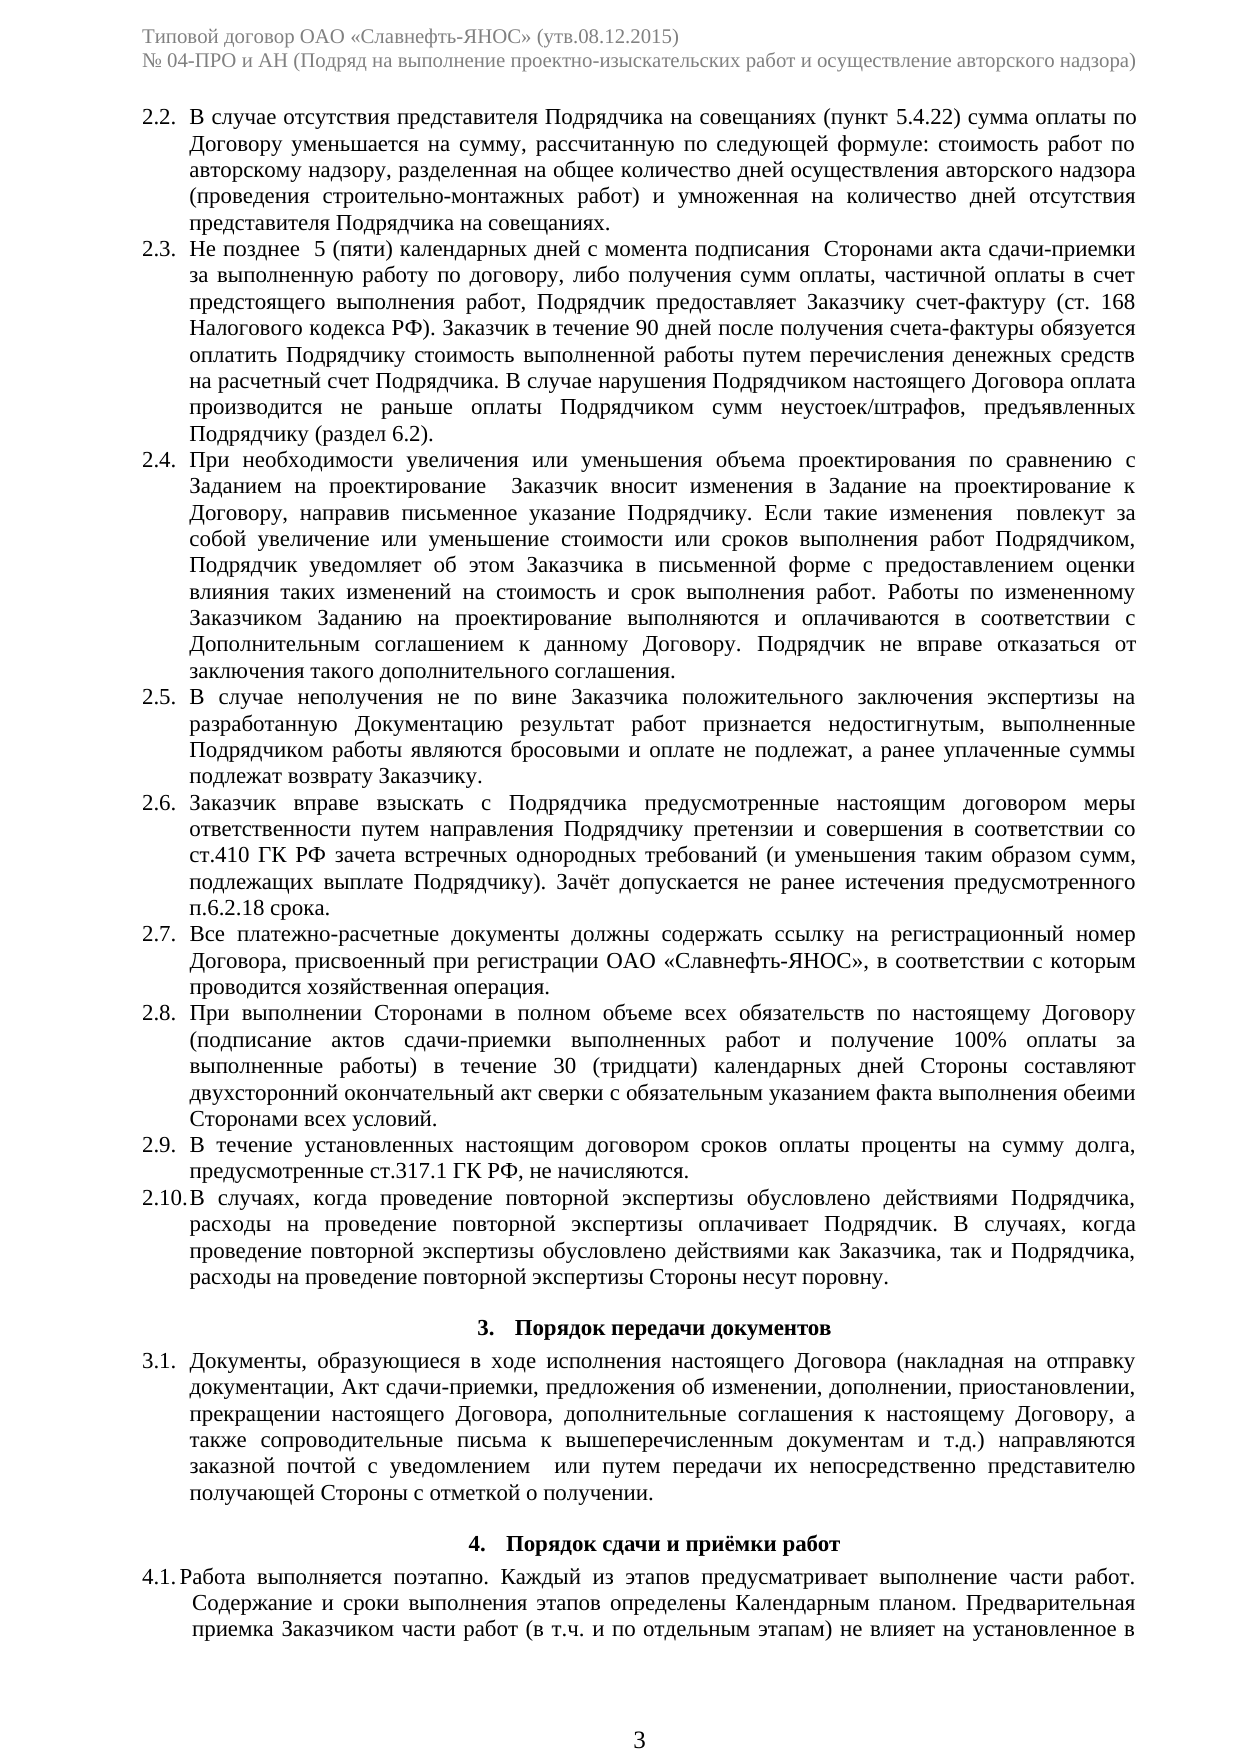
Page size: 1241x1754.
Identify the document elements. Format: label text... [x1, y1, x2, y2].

list Все платежно-расчетные документы должны содержать ссылку на регистрационный номер Договора, присвоенный при регистрации ОАО «Славнефть-ЯНОС», в соответствии с которым проводится хозяйственная операция. [142, 920, 1137, 999]
list В случаях, когда проведение повторной экспертизы обусловлено действиями Подрядчика, расходы на проведение повторной экспертизы оплачивает Подрядчик. В случаях, когда проведение повторной экспертизы обусловлено действиями как Заказчика, так и Подрядчика, расходы на проведение повторной экспертизы Стороны несут поровну. [142, 1184, 1137, 1289]
list Документы, образующиеся в ходе исполнения настоящего Договора (накладная на отправку документации, Акт сдачи-приемки, предложения об изменении, дополнении, приостановлении, прекращении настоящего Договора, дополнительные соглашения к настоящему Договору, а также сопроводительные письма к вышеперечисленным документам и т.д.) направляются заказной почтой с уведомлением или путем передачи их непосредственно представителю получающей Стороны с отметкой о получении. [142, 1347, 1137, 1505]
list При необходимости увеличения или уменьшения объема проектирования по сравнению с Заданием на проектирование Заказчик вносит изменения в Задание на проектирование к Договору, направив письменное указание Подрядчику. Если такие изменения повлекут за собой увеличение или уменьшение стоимости или сроков выполнения работ Подрядчиком, Подрядчик уведомляет об этом Заказчика в письменной форме с предоставлением оценки влияния таких изменений на стоимость и срок выполнения работ. Работы по измененному Заказчиком Заданию на проектирование выполняются и оплачиваются в соответствии с Дополнительным соглашением к данному Договору. Подрядчик не вправе отказаться от заключения такого дополнительного соглашения. [142, 446, 1137, 683]
subtitle Порядок передачи документов [171, 1314, 1137, 1341]
list В течение установленных настоящим договором сроков оплаты проценты на сумму долга, предусмотренные ст.317.1 ГК РФ, не начисляются. [142, 1131, 1137, 1184]
list Не позднее 5 (пяти) календарных дней с момента подписания Сторонами акта сдачи-приемки за выполненную работу по договору, либо получения сумм оплаты, частичной оплаты в счет предстоящего выполнения работ, Подрядчик предоставляет Заказчику счет-фактуру (ст. 168 Налогового кодекса РФ). Заказчик в течение 90 дней после получения счета-фактуры обязуется оплатить Подрядчику стоимость выполненной работы путем перечисления денежных средств на расчетный счет Подрядчика. В случае нарушения Подрядчиком настоящего Договора оплата производится не раньше оплаты Подрядчиком сумм неустоек/штрафов, предъявленных Подрядчику (раздел 6.2). [142, 235, 1137, 446]
list В случае отсутствия представителя Подрядчика на совещаниях (пункт 5.4.22) сумма оплаты по Договору уменьшается на сумму, рассчитанную по следующей формуле: стоимость работ по авторскому надзору, разделенная на общее количество дней осуществления авторского надзора (проведения строительно-монтажных работ) и умноженная на количество дней отсутствия представителя Подрядчика на совещаниях. [142, 103, 1137, 235]
list В случае неполучения не по вине Заказчика положительного заключения экспертизы на разработанную Документацию результат работ признается недостигнутым, выполненные Подрядчиком работы являются бросовыми и оплате не подлежат, а ранее уплаченные суммы подлежат возврату Заказчику. [142, 683, 1137, 789]
list При выполнении Сторонами в полном объеме всех обязательств по настоящему Договору (подписание актов сдачи-приемки выполненных работ и получение 100% оплаты за выполненные работы) в течение 30 (тридцати) календарных дней Стороны составляют двухсторонний окончательный акт сверки с обязательным указанием факта выполнения обеими Сторонами всех условий. [142, 999, 1137, 1131]
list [142, 1563, 1137, 1642]
list Заказчик вправе взыскать с Подрядчика предусмотренные настоящим договором меры ответственности путем направления Подрядчику претензии и совершения в соответствии со ст.410 ГК РФ зачета встречных однородных требований (и уменьшения таким образом сумм, подлежащих выплате Подрядчику). Зачёт допускается не ранее истечения предусмотренного п.6.2.18 срока. [142, 789, 1137, 920]
subtitle Порядок сдачи и приёмки работ [171, 1530, 1137, 1556]
